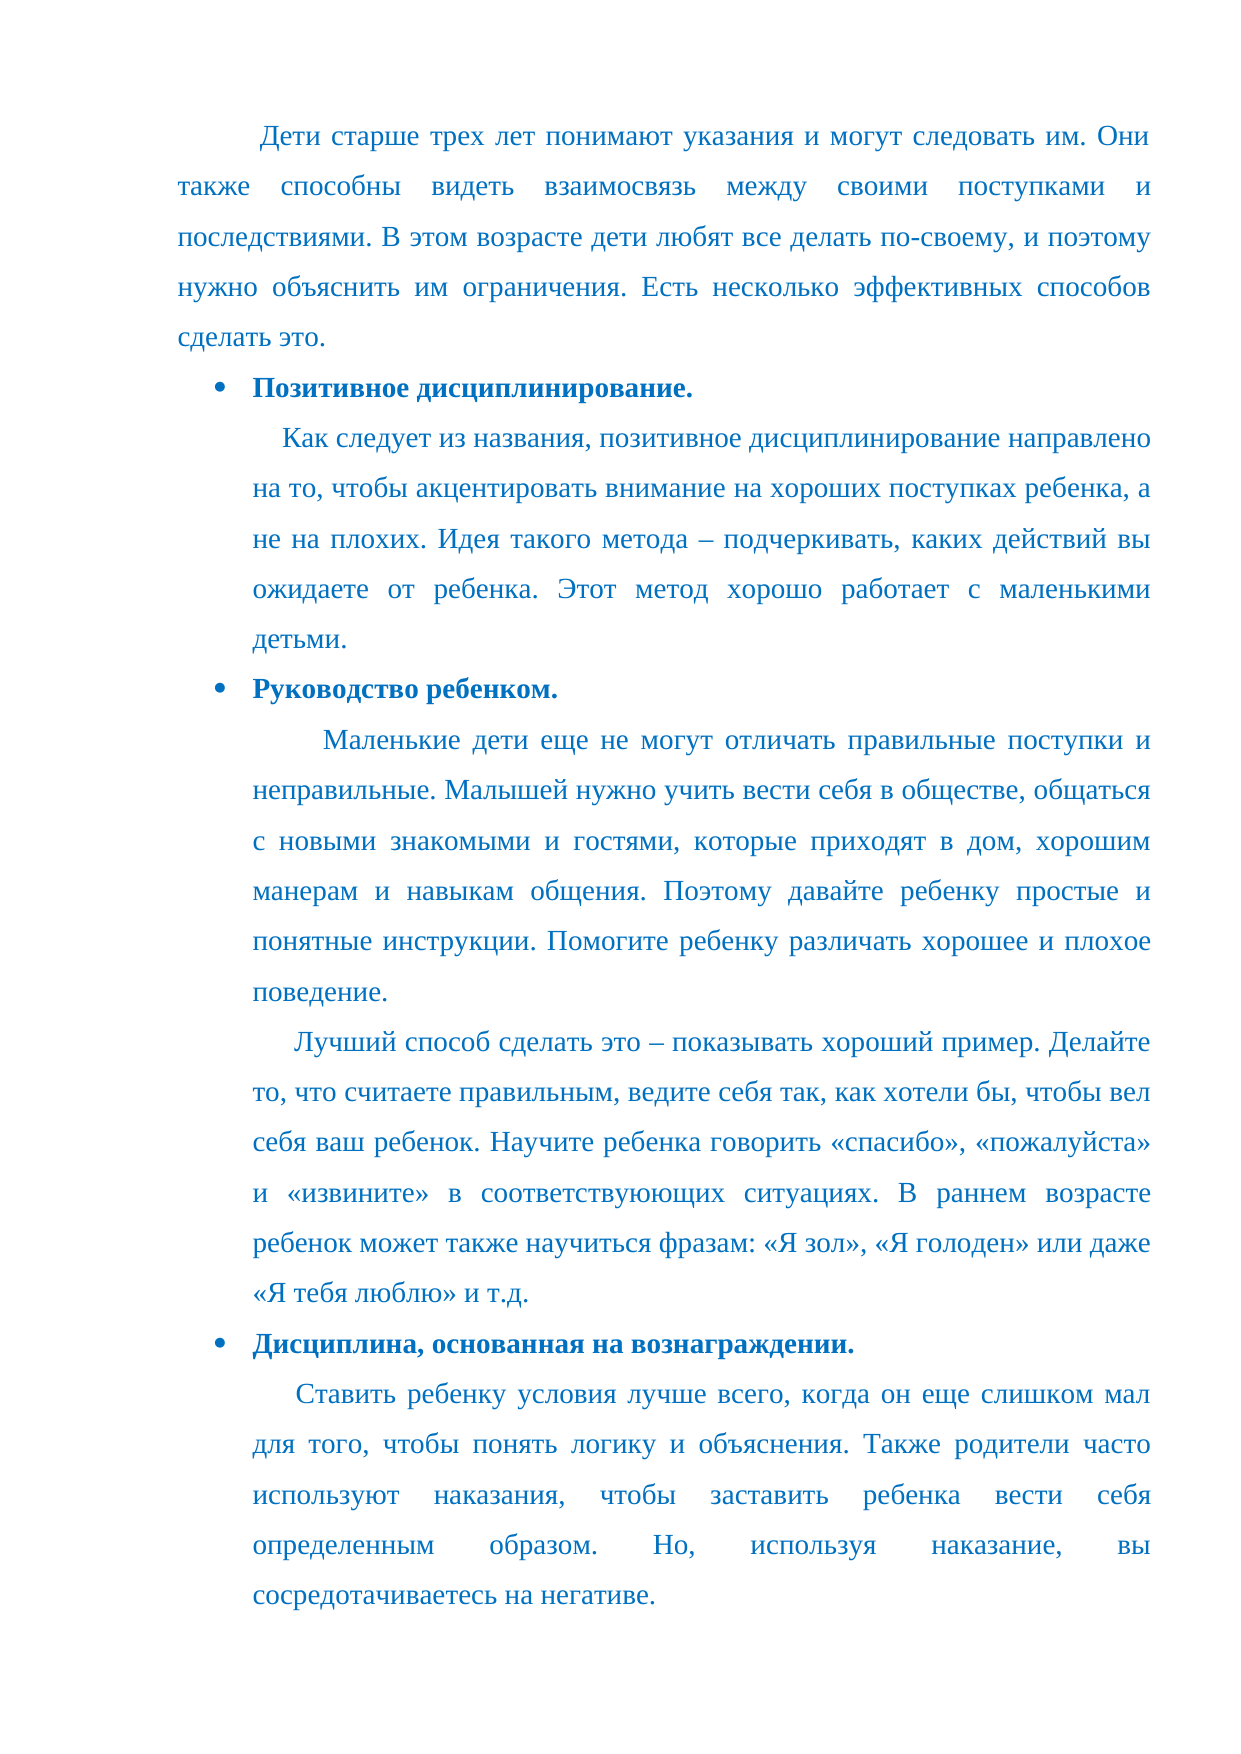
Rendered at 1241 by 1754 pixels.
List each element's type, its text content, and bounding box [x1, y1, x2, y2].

list Позитивное дисциплинирование. [215, 370, 1152, 403]
list Ставить ребенку условия лучше всего, когда он еще слишком мал для того, чтобы понять логику и объяснения. Также родители часто используют наказания, чтобы заставить ребенка вести себя определенным образом. Но, используя наказание, вы сосредотачиваетесь на негативе. [252, 1376, 1152, 1611]
text Дети старше трех лет понимают указания и могут следовать им. Они также способны видеть взаимосвязь между своими поступками и последствиями. В этом возрасте дети любят все делать по-своему, и поэтому нужно объяснить им ограничения. Есть несколько эффективных способов сделать это. [177, 118, 1152, 353]
list Как следует из названия, позитивное дисциплинирование направлено на то, чтобы акцентировать внимание на хороших поступках ребенка, а не на плохих. Идея такого метода – подчеркивать, каких действий вы ожидаете от ребенка. Этот метод хорошо работает с маленькими детьми. [252, 420, 1152, 655]
list Руководство ребенком. [215, 672, 1152, 705]
list Дисциплина, основанная на вознаграждении. [215, 1326, 1152, 1359]
list Маленькие дети еще не могут отличать правильные поступки и неправильные. Малышей нужно учить вести себя в обществе, общаться с новыми знакомыми и гостями, которые приходят в дом, хорошим манерам и навыкам общения. Поэтому давайте ребенку простые и понятные инструкции. Помогите ребенку различать хорошее и плохое поведение. [252, 722, 1152, 1007]
list Лучший способ сделать это – показывать хороший пример. Делайте то, что считаете правильным, ведите себя так, как хотели бы, чтобы вел себя ваш ребенок. Научите ребенка говорить «спасибо», «пожалуйста» и «извините» в соответствуюющих ситуациях. В раннем возрасте ребенок может также научиться фразам: «Я зол», «Я голоден» или даже «Я тебя люблю» и т.д. [252, 1024, 1152, 1309]
